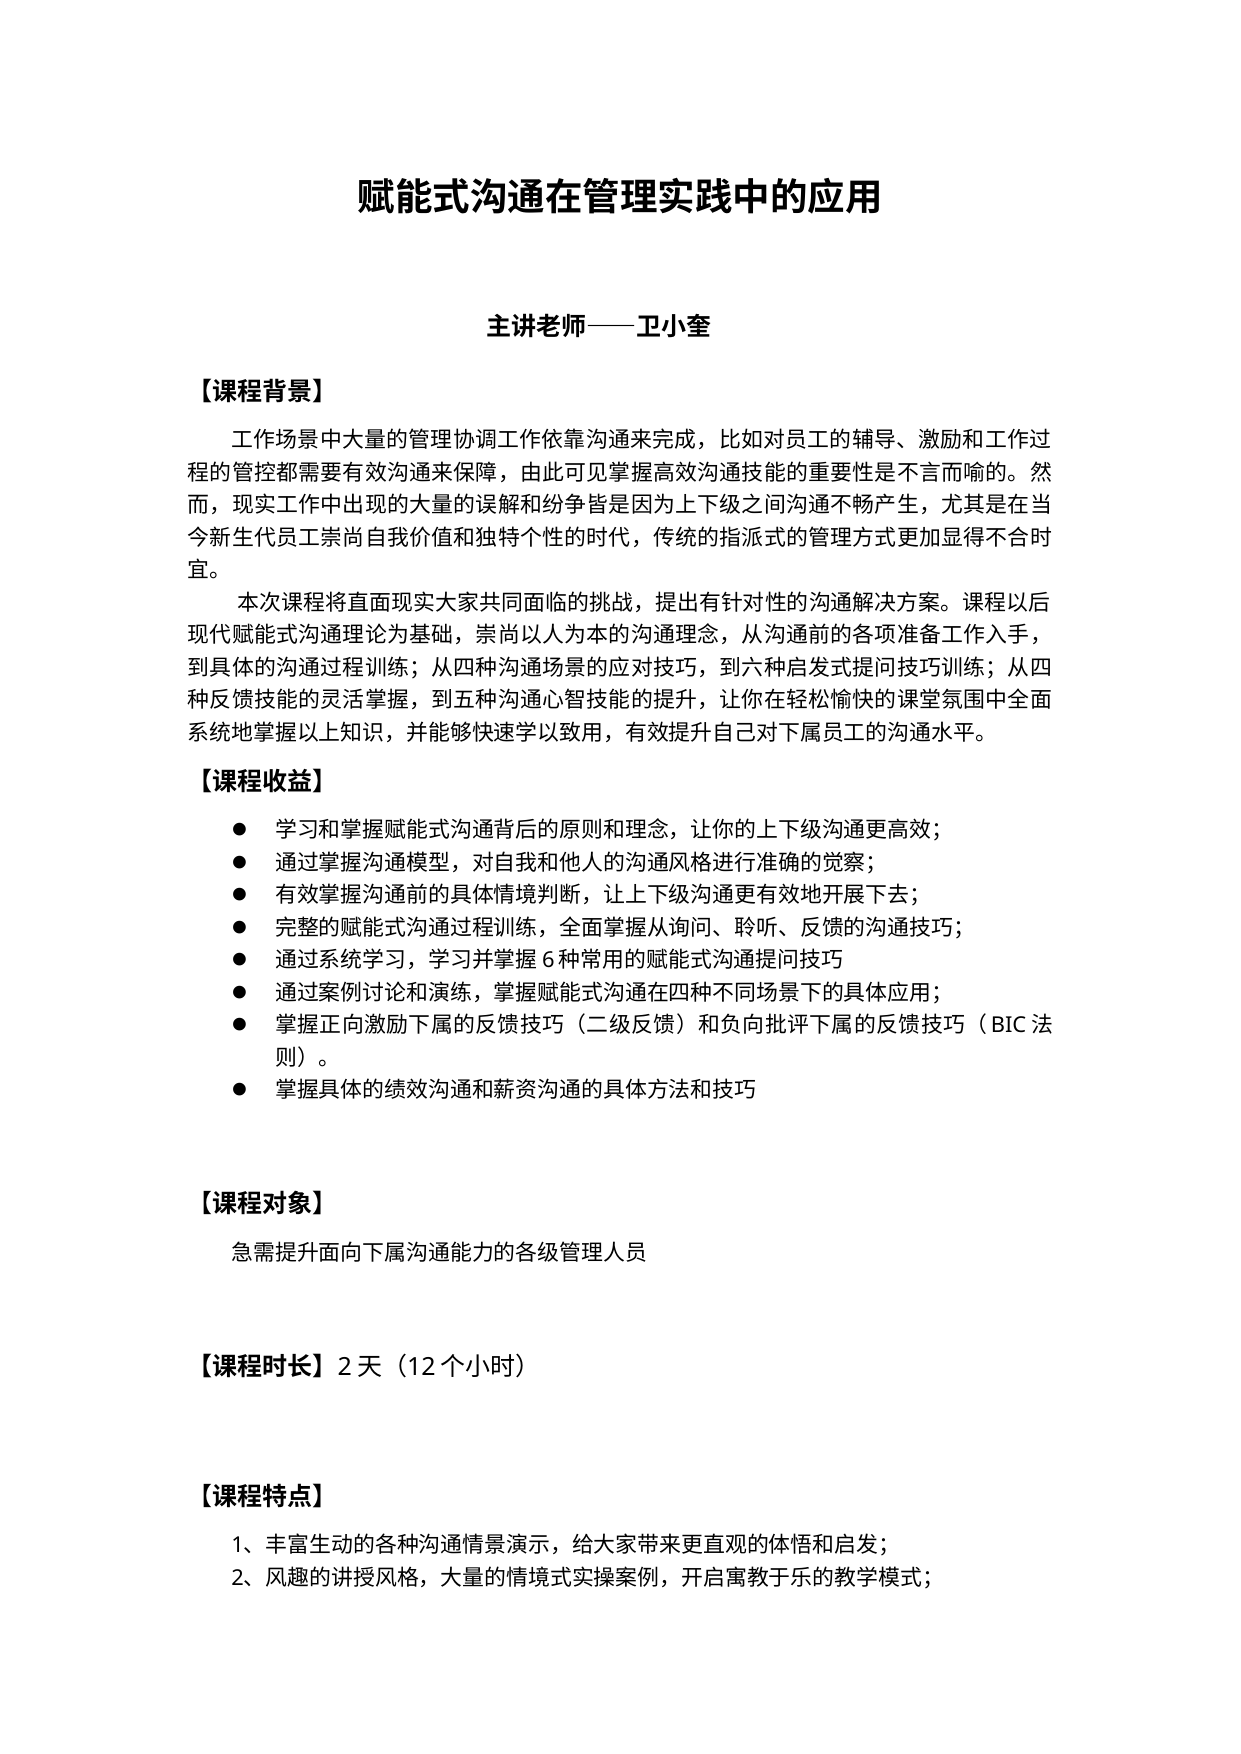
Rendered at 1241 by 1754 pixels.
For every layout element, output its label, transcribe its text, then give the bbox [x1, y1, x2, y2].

text 【课程特点】 [187, 1462, 1053, 1527]
text 2、风趣的讲授风格，大量的情境式实操案例，开启寓教于乐的教学模式； [187, 1559, 1053, 1592]
text 本次课程将直面现实大家共同面临的挑战，提出有针对性的沟通解决方案。课程以后现代赋能式沟通理论为基础，崇尚以人为本的沟通理念，从沟通前的各项准备工作入手，到具体的沟通过程训练；从四种沟通场景的应对技巧，到六种启发式提问技巧训练；从四种反馈技能的灵活掌握，到五种沟通心智技能的提升，让你在轻松愉快的课堂氛围中全面系统地掌握以上知识，并能够快速学以致用，有效提升自己对下属员工的沟通水平。 [187, 584, 1053, 747]
text 1、丰富生动的各种沟通情景演示，给大家带来更直观的体悟和启发； [187, 1527, 1053, 1559]
text 【课程收益】 [187, 747, 1053, 812]
text 赋能式沟通在管理实践中的应用 [187, 162, 1053, 227]
list 通过系统学习，学习并掌握6种常用的赋能式沟通提问技巧 [231, 942, 1053, 974]
list 通过掌握沟通模型，对自我和他人的沟通风格进行准确的觉察； [231, 844, 1053, 877]
text 工作场景中大量的管理协调工作依靠沟通来完成，比如对员工的辅导、激励和工作过程的管控都需要有效沟通来保障，由此可见掌握高效沟通技能的重要性是不言而喻的。然而，现实工作中出现的大量的误解和纷争皆是因为上下级之间沟通不畅产生，尤其是在当今新生代员工崇尚自我价值和独特个性的时代，传统的指派式的管理方式更加显得不合时宜。 [187, 422, 1053, 584]
list 通过案例讨论和演练，掌握赋能式沟通在四种不同场景下的具体应用； [231, 974, 1053, 1007]
text 急需提升面向下属沟通能力的各级管理人员 [187, 1234, 1053, 1267]
list 掌握正向激励下属的反馈技巧（二级反馈）和负向批评下属的反馈技巧（BIC法则）。 [231, 1007, 1053, 1072]
text 【课程时长】2天（12个小时） [187, 1332, 1053, 1397]
text 主讲老师——卫小奎 [187, 292, 1053, 357]
list 有效掌握沟通前的具体情境判断，让上下级沟通更有效地开展下去； [231, 877, 1053, 909]
list 掌握具体的绩效沟通和薪资沟通的具体方法和技巧 [231, 1072, 1053, 1104]
list 完整的赋能式沟通过程训练，全面掌握从询问、聆听、反馈的沟通技巧； [231, 909, 1053, 942]
text 【课程背景】 [187, 357, 1053, 422]
list 学习和掌握赋能式沟通背后的原则和理念，让你的上下级沟通更高效； [231, 812, 1053, 844]
text 【课程对象】 [187, 1169, 1053, 1234]
